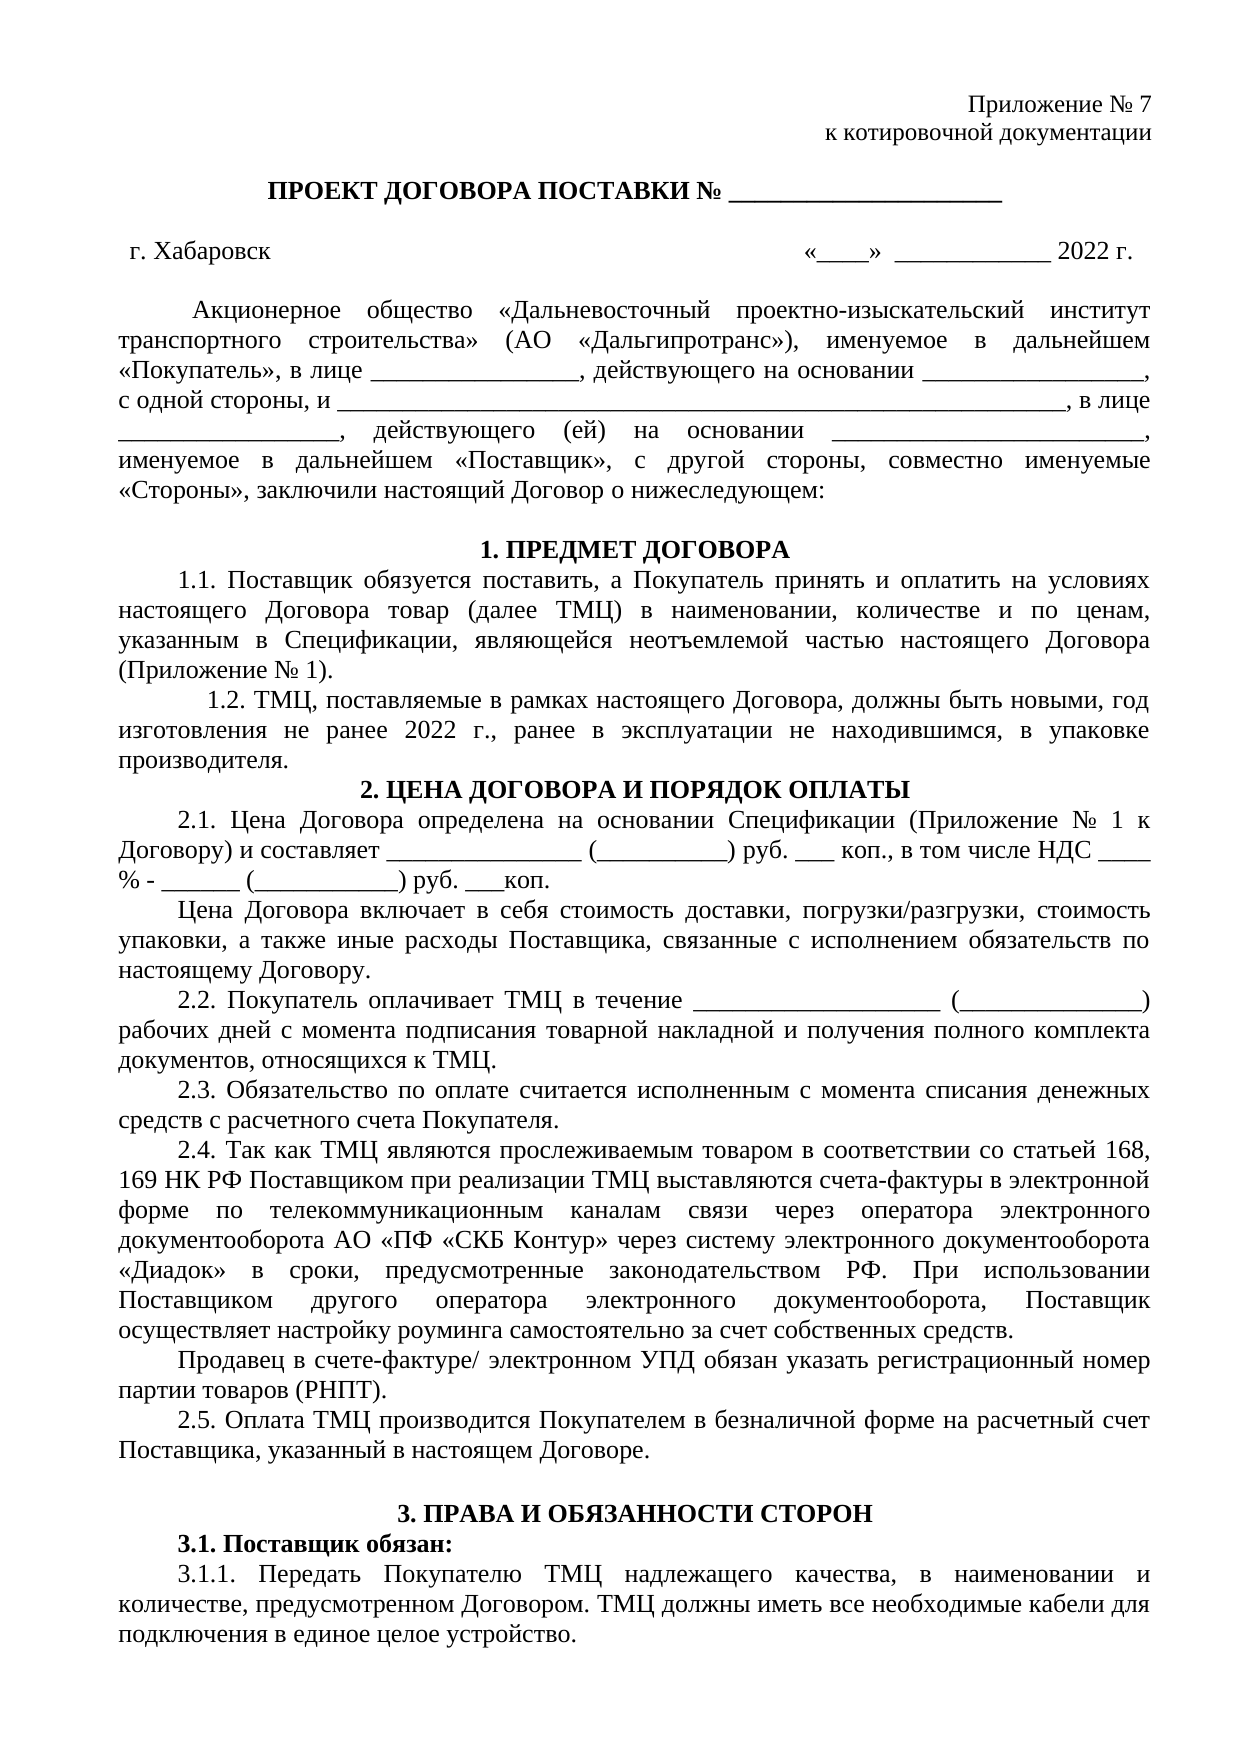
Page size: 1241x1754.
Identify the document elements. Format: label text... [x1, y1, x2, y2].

text Продавец в счете-фактуре/ электронном УПД обязан указать регистрационный номер партии товаров (РНПТ). [118, 1344, 1152, 1404]
table_header «____» ____________ 2022 г. [630, 235, 1144, 265]
text 2.2. Покупатель оплачивает ТМЦ в течение ___________________ (______________) рабочих дней с момента подписания товарной накладной и получения полного комплекта документов, относящихся к ТМЦ. [118, 984, 1152, 1074]
text к котировочной документации [118, 117, 1152, 146]
text 2.4. Так как ТМЦ являются прослеживаемым товаром в соответствии со статьей 168, 169 НК РФ Поставщиком при реализации ТМЦ выставляются счета-фактуры в электронной форме по телекоммуникационным каналам связи через оператора электронного документооборота АО «ПФ «СКБ Контур» через систему электронного документооборота «Диадок» в сроки, предусмотренные законодательством РФ. При использовании Поставщиком другого оператора электронного документооборота, Поставщик осуществляет настройку роуминга самостоятельно за счет собственных средств. [118, 1134, 1152, 1344]
text Акционерное общество «Дальневосточный проектно-изыскательский институт транспортного строительства» (АО «Дальгипротранс»), именуемое в дальнейшем «Покупатель», в лице ________________, действующего на основании _________________, с одной стороны, и ________________________________________________________, в лице _________________, действующего (ей) на основании ________________________, именуемое в дальнейшем «Поставщик», с другой стороны, совместно именуемые «Стороны», заключили настоящий Договор о нижеследующем: [118, 294, 1152, 504]
table_header г. Хабаровск [118, 235, 630, 265]
text 2.3. Обязательство по оплате считается исполненным с момента списания денежных средств с расчетного счета Покупателя. [118, 1074, 1152, 1134]
text Приложение № 7 [118, 89, 1152, 117]
text 3.1. Поставщик обязан: [118, 1528, 1152, 1558]
text 2.5. Оплата ТМЦ производится Покупателем в безналичной форме на расчетный счет Поставщика, указанный в настоящем Договоре. [118, 1404, 1152, 1464]
text 1.1. Поставщик обязуется поставить, а Покупатель принять и оплатить на условиях настоящего Договора товар (далее ТМЦ) в наименовании, количестве и по ценам, указанным в Спецификации, являющейся неотъемлемой частью настоящего Договора (Приложение № 1). [118, 564, 1152, 684]
text ПРОЕКТ ДОГОВОРА ПОСТАВКИ № _____________________ [118, 175, 1152, 205]
text 1.2. ТМЦ, поставляемые в рамках настоящего Договора, должны быть новыми, год изготовления не ранее 2022 г., ранее в эксплуатации не находившимся, в упаковке производителя. [118, 684, 1152, 774]
text 1. ПРЕДМЕТ ДОГОВОРА [118, 534, 1152, 564]
text 3. ПРАВА И ОБЯЗАННОСТИ СТОРОН [118, 1498, 1152, 1528]
text Цена Договора включает в себя стоимость доставки, погрузки/разгрузки, стоимость упаковки, а также иные расходы Поставщика, связанные с исполнением обязательств по настоящему Договору. [118, 894, 1152, 984]
text 3.1.1. Передать Покупателю ТМЦ надлежащего качества, в наименовании и количестве, предусмотренном Договором. ТМЦ должны иметь все необходимые кабели для подключения в единое целое устройство. [118, 1558, 1152, 1648]
text 2. ЦЕНА ДОГОВОРА И ПОРЯДОК ОПЛАТЫ [118, 774, 1152, 804]
text 2.1. Цена Договора определена на основании Спецификации (Приложение № 1 к Договору) и составляет _______________ (__________) руб. ___ коп., в том числе НДС ____% - ______ (___________) руб. ___коп. [118, 804, 1152, 894]
